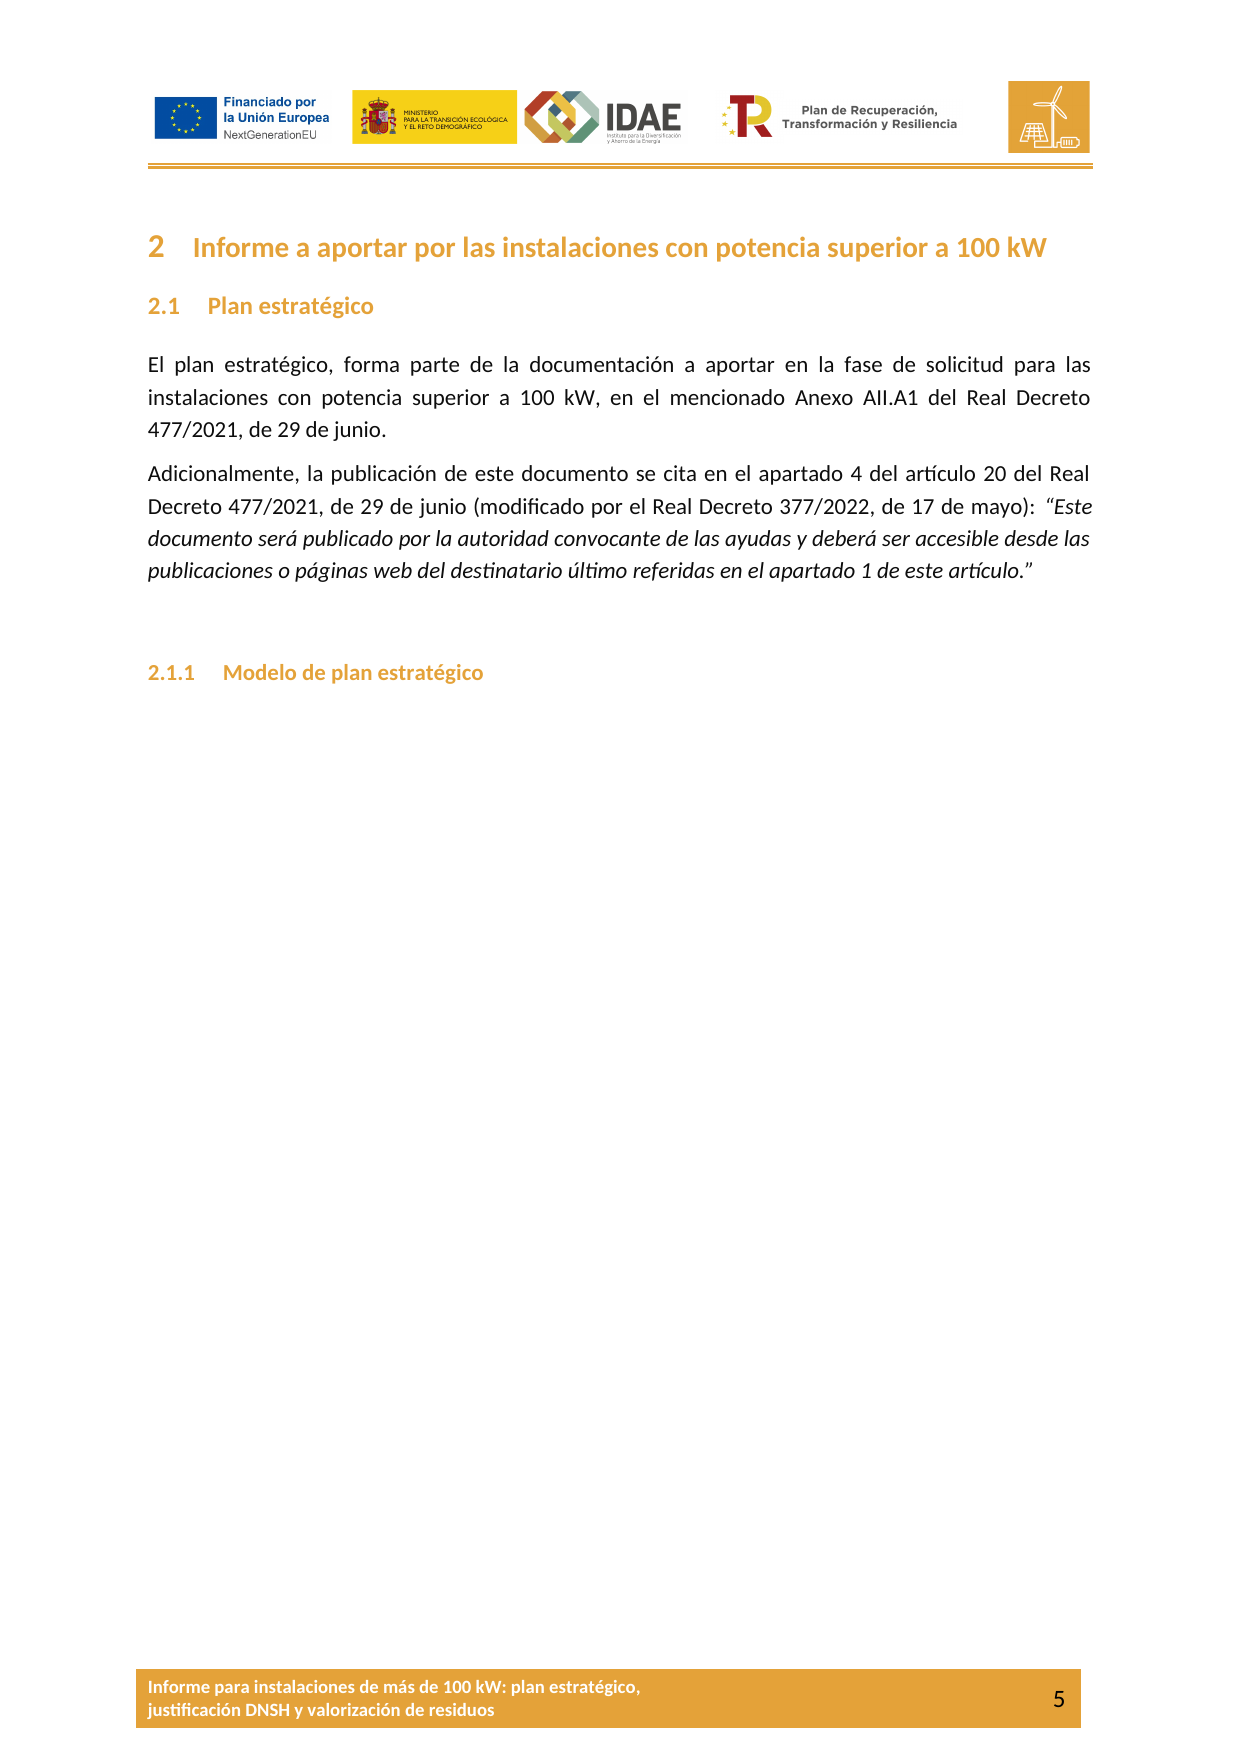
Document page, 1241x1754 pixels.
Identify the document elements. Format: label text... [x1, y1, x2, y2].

subtitle Plan estratégico [148, 291, 1092, 321]
picture [714, 90, 964, 144]
text El plan estratégico, forma parte de la documentación a aportar en la fase de solicitud para las instalaciones con potencia superior a 100 kW, en el mencionado Anexo AII.A1 del Real Decreto 477/2021, de 29 de junio. [148, 351, 1092, 443]
subtitle Informe a aportar por las instalaciones con potencia superior a 100 kW [148, 225, 1092, 266]
picture [352, 90, 689, 144]
picture [1008, 81, 1090, 153]
picture [150, 90, 332, 144]
subtitle Modelo de plan estratégico [148, 658, 1093, 686]
text Adicionalmente, la publicación de este documento se cita en el apartado 4 del artículo 20 del Real Decreto 477/2021, de 29 de junio (modificado por el Real Decreto 377/2022, de 17 de mayo): “Este documento será publicado por la autoridad convocante de las ayudas y deberá ser accesible desde las publicaciones o páginas web del destinatario último referidas en el apartado 1 de este artículo.” [148, 459, 1092, 584]
